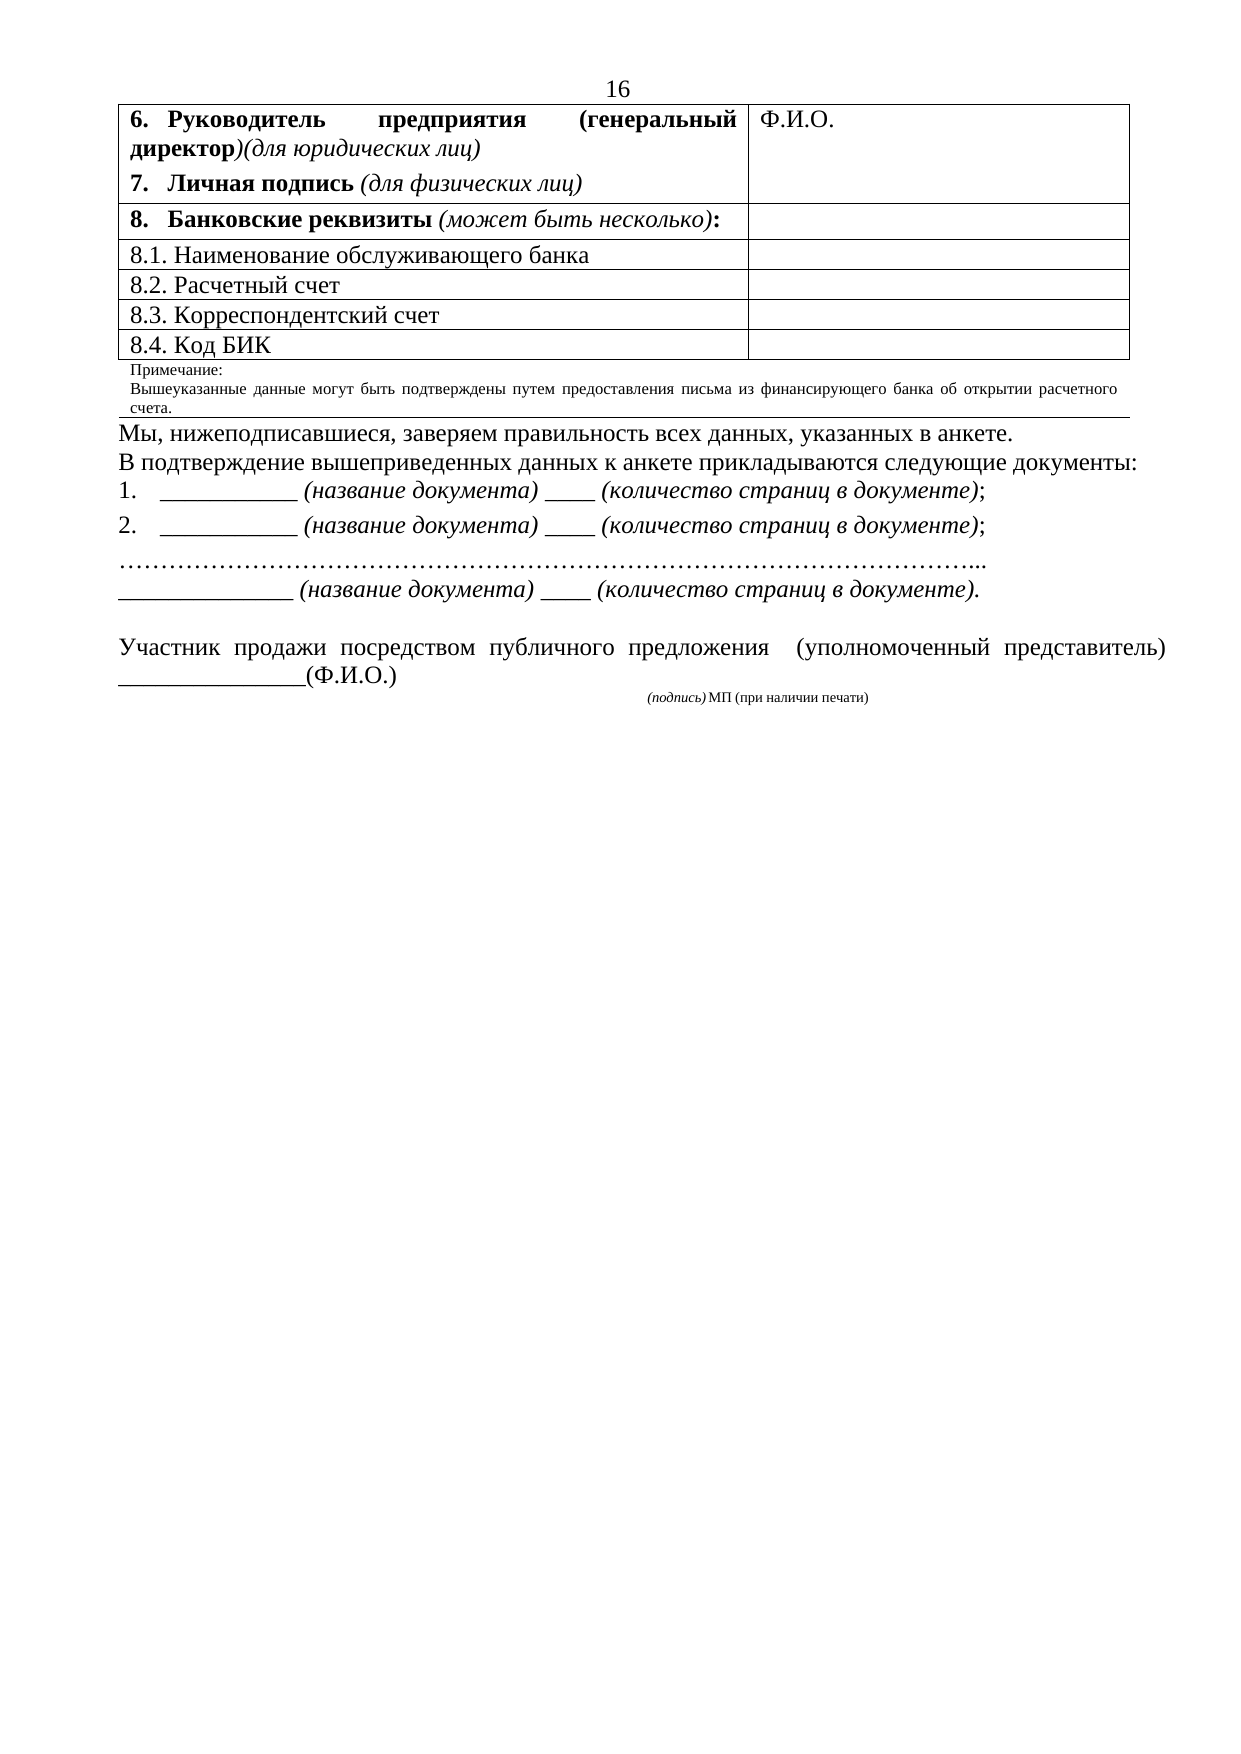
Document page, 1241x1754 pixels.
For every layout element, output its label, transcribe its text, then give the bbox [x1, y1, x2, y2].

text ______________ (название документа) ____ (количество страниц в документе). [118, 574, 1167, 603]
table_cell Банковские реквизиты (может быть несколько): [119, 204, 748, 239]
table_cell 8.3. Корреспондентский счет [119, 300, 748, 329]
table_cell Ф.И.О. [749, 105, 1129, 203]
table_cell Примечание: Вышеуказанные данные могут быть подтверждены путем предоставления письма из финансирующего банка об открытии расчетного счета. [119, 360, 1129, 417]
list ___________ (название документа) ____ (количество страниц в документе); [118, 476, 1167, 504]
table_cell [749, 270, 1129, 299]
list ___________ (название документа) ____ (количество страниц в документе); [118, 511, 1167, 539]
table_cell [749, 300, 1129, 329]
table_cell [749, 240, 1129, 269]
text В подтверждение вышеприведенных данных к анкете прикладываются следующие документы: [118, 447, 1167, 476]
text Мы, нижеподписавшиеся, заверяем правильность всех данных, указанных в анкете. [118, 418, 1167, 447]
table_cell 8.1. Наименование обслуживающего банка [119, 240, 748, 269]
table_cell 8.2. Расчетный счет [119, 270, 748, 299]
table_cell Руководитель предприятия (генеральный директор)(для юридических лиц) Личная подпись (для физических лиц) [119, 105, 748, 203]
text …………………………………………………………………………………………... [118, 546, 1167, 574]
text (подпись) МП (при наличии печати) [118, 689, 1167, 718]
text Участник продажи посредством публичного предложения (уполномоченный представитель) _______________(Ф.И.О.) [118, 632, 1167, 689]
table_cell 8.4. Код БИК [119, 330, 748, 358]
table_cell [749, 204, 1129, 239]
table_cell [749, 330, 1129, 358]
